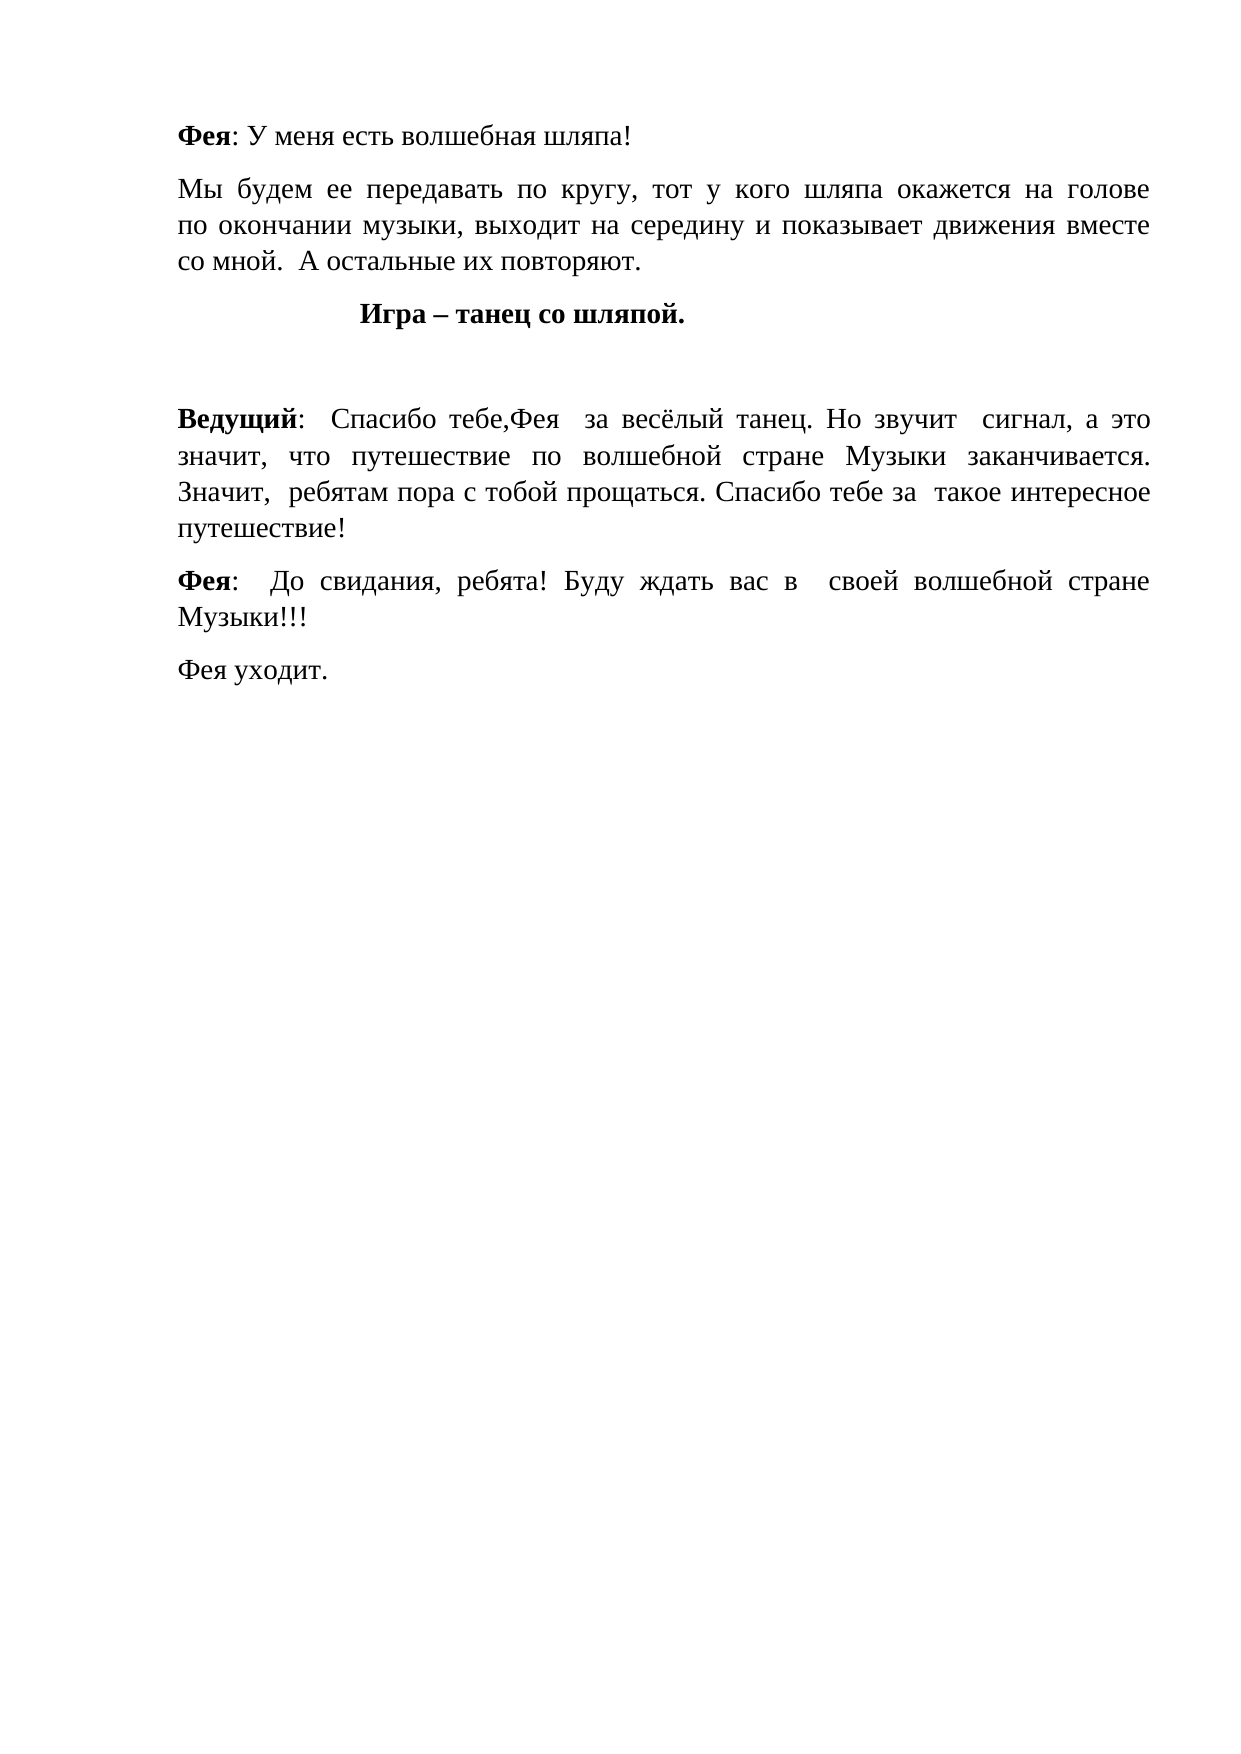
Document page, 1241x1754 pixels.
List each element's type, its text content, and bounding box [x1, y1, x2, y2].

text Игра – танец со шляпой. [177, 296, 1152, 329]
text Фея: До свидания, ребята! Буду ждать вас в своей волшебной стране Музыки!!! [177, 563, 1152, 633]
text Ведущий: Спасибо тебе,Фея за весёлый танец. Но звучит сигнал, а это значит, что путешествие по волшебной стране Музыки заканчивается. Значит, ребятам пора с тобой прощаться. Спасибо тебе за такое интересное путешествие! [177, 402, 1152, 544]
text Фея уходит. [177, 652, 1152, 685]
text Мы будем ее передавать по кругу, тот у кого шляпа окажется на голове по окончании музыки, выходит на середину и показывает движения вместе со мной. А остальные их повторяют. [177, 171, 1152, 277]
text Фея: У меня есть волшебная шляпа! [177, 118, 1152, 152]
